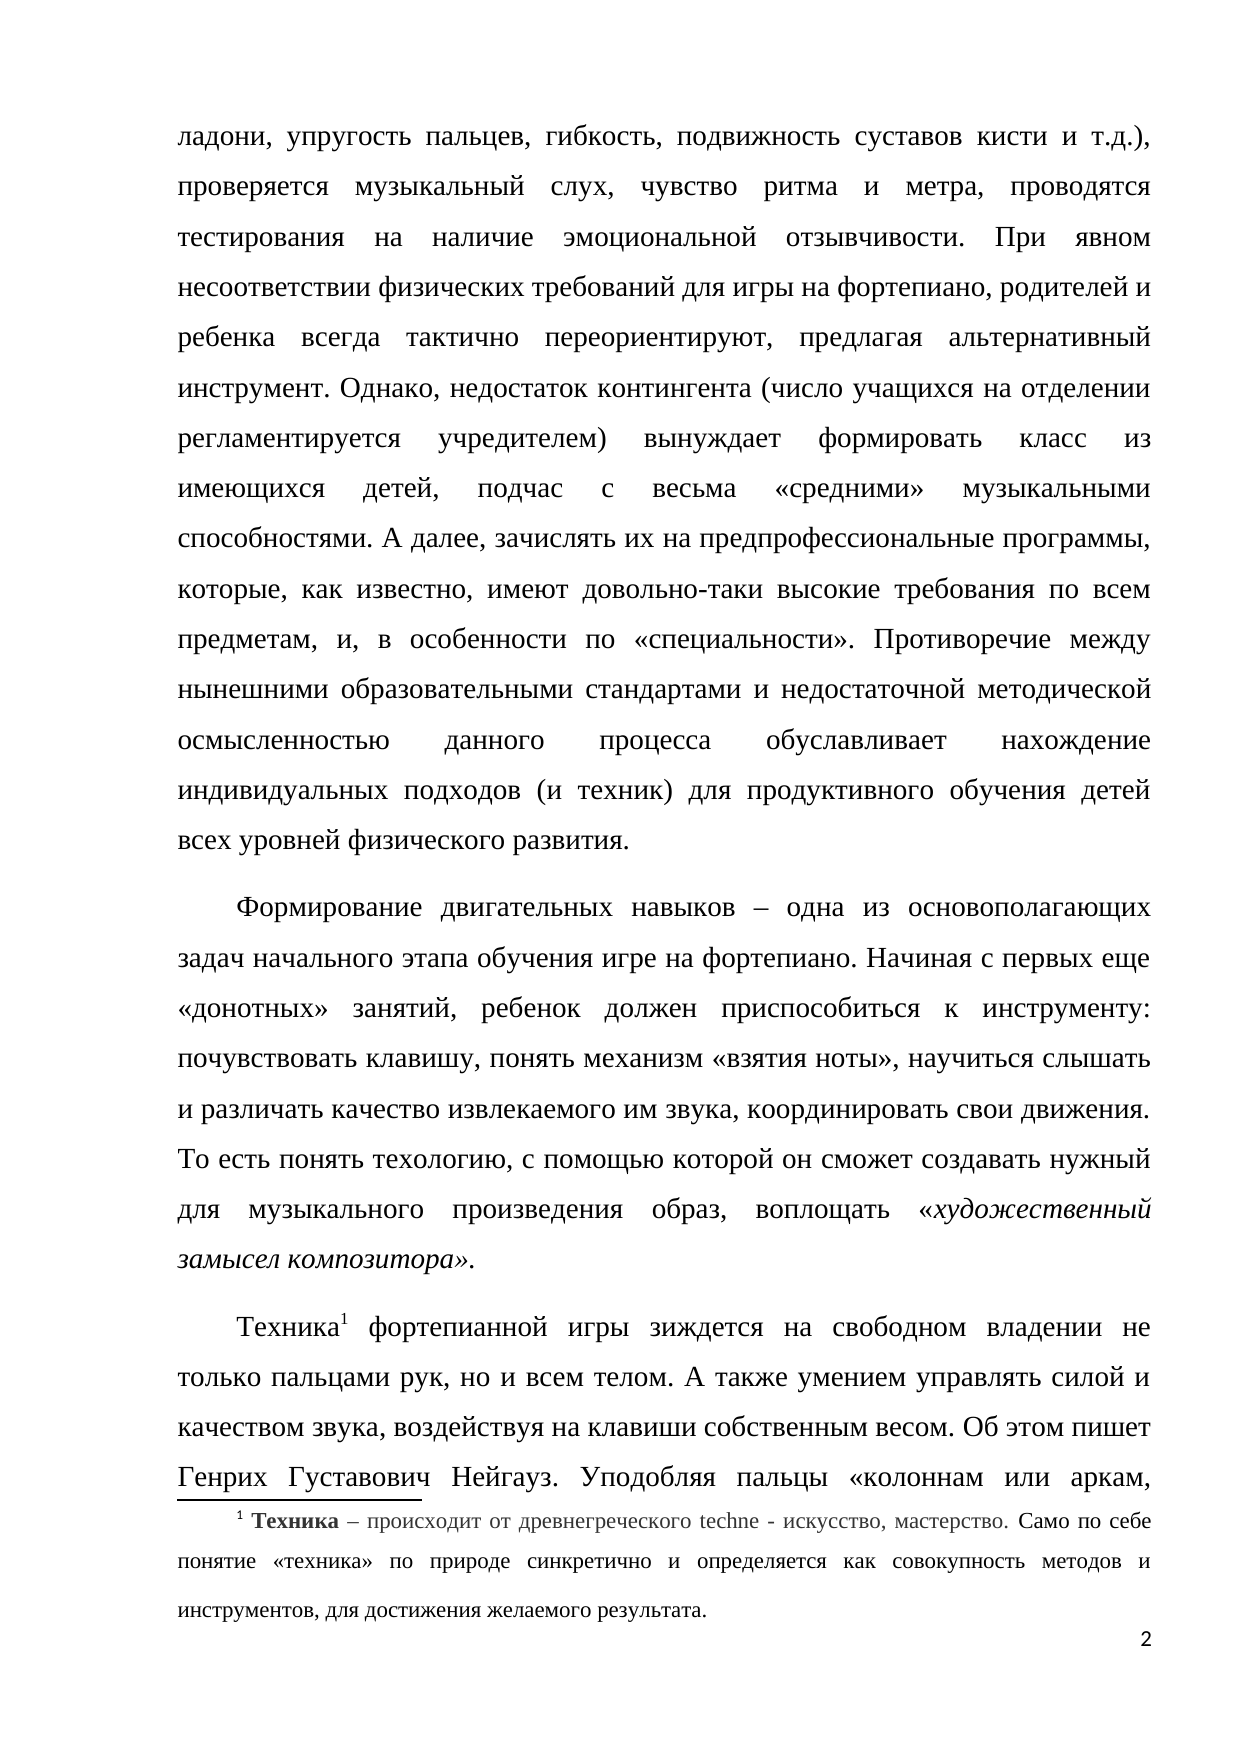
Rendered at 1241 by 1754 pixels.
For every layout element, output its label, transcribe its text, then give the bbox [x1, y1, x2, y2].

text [177, 1309, 1152, 1493]
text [177, 118, 1152, 856]
text Формирование двигательных навыков – одна из основополагающих задач начального этапа обучения игре на фортепиано. Начиная с первых еще «донотных» занятий, ребенок должен приспособиться к инструменту: почувствовать клавишу, понять механизм «взятия ноты», научиться слышать и различать качество извлекаемого им звука, координировать свои движения. То есть понять техологию, с помощью которой он сможет создавать нужный для музыкального произведения образ, воплощать «художественный замысел композитора». [177, 889, 1152, 1275]
